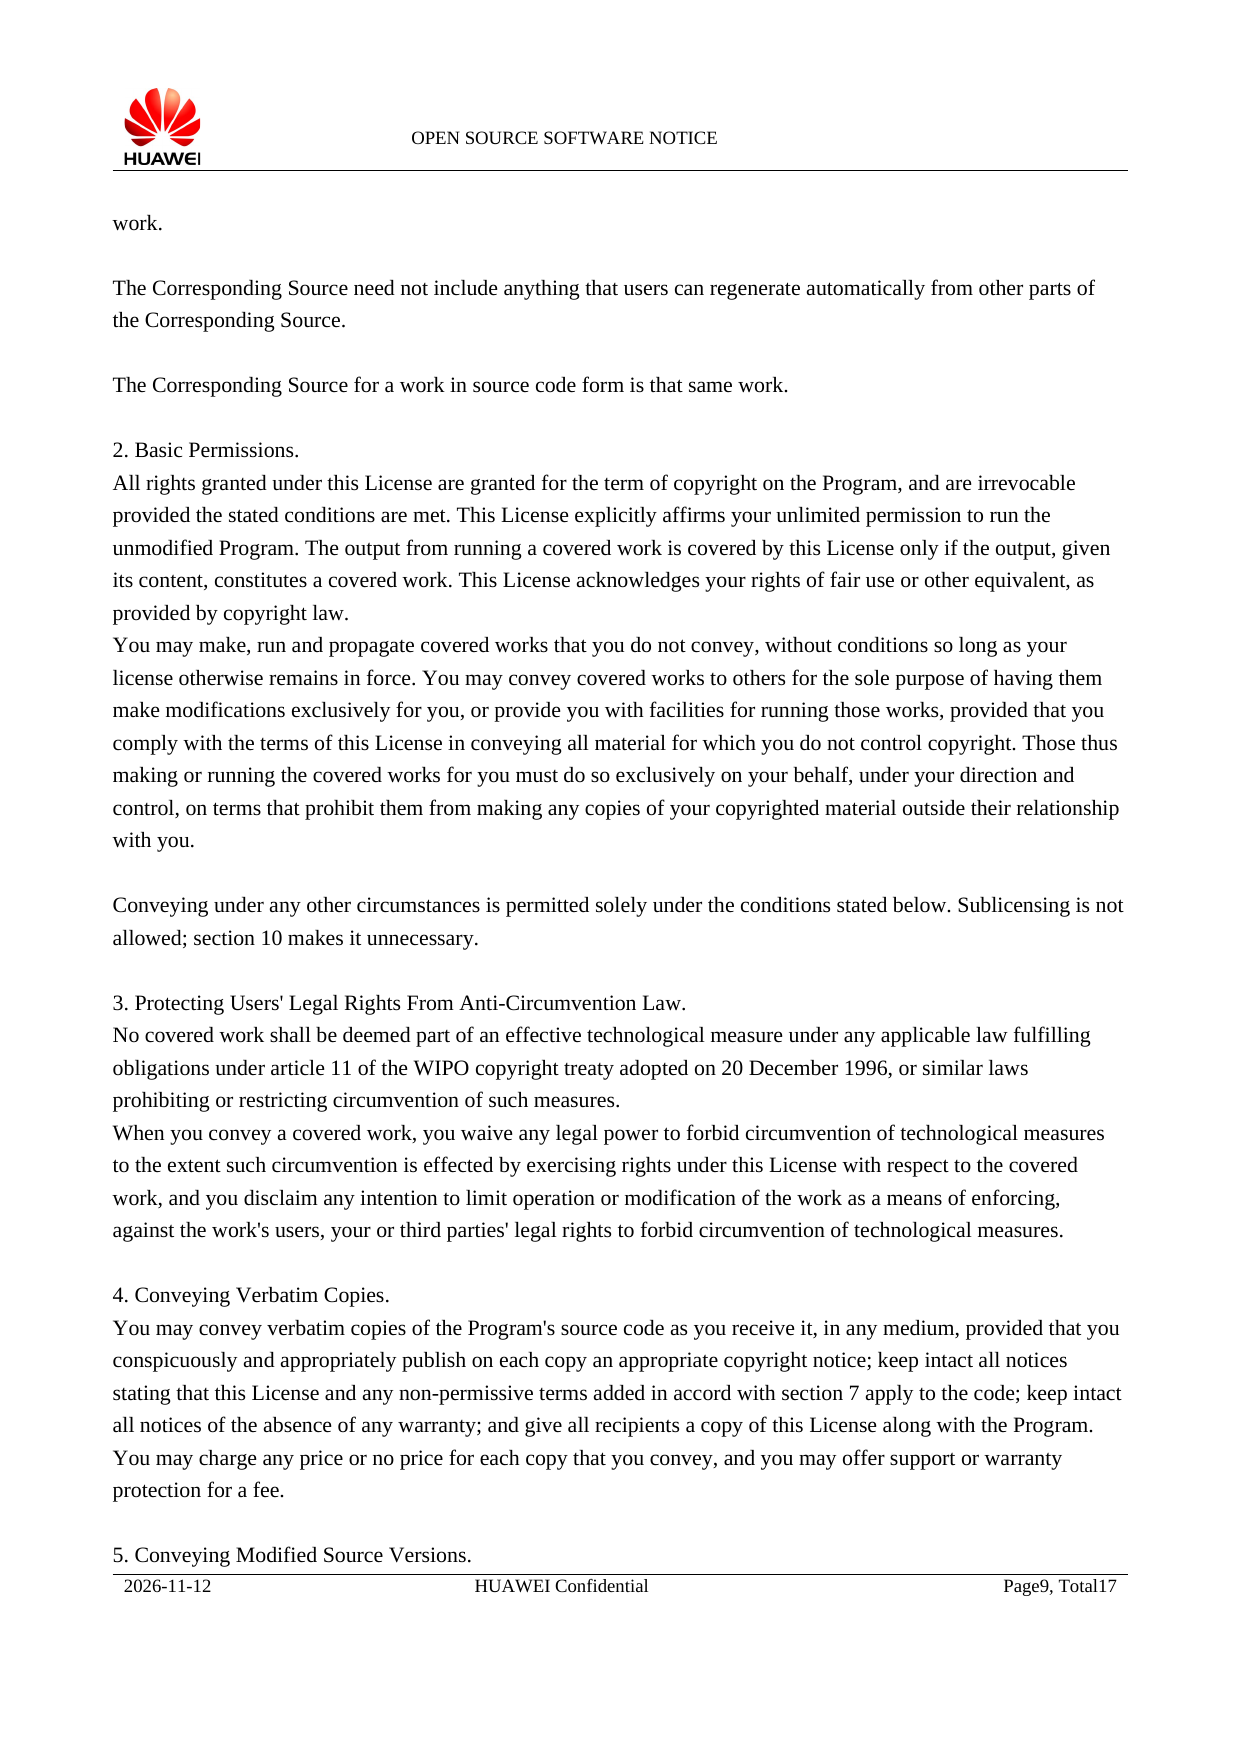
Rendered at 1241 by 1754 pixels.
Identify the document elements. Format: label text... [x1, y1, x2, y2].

picture [124, 88, 201, 165]
